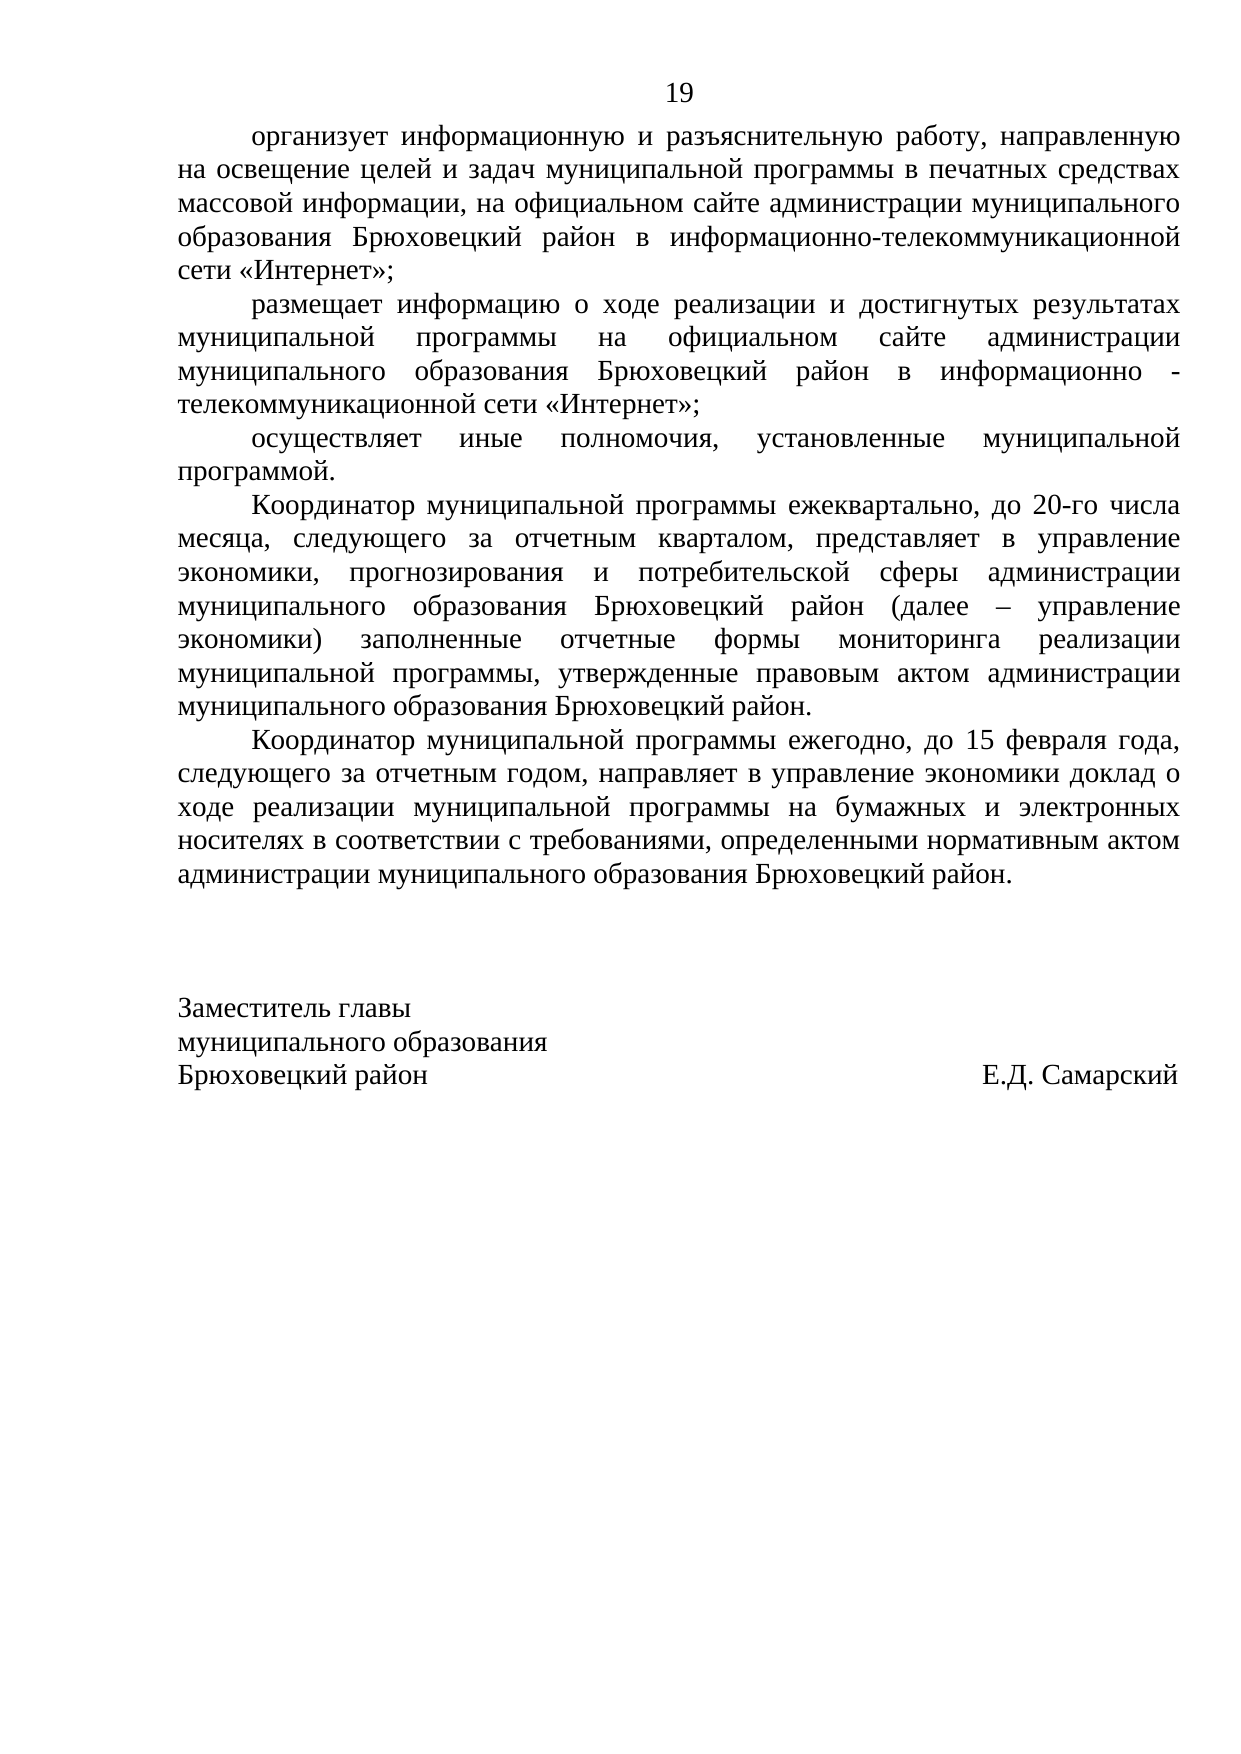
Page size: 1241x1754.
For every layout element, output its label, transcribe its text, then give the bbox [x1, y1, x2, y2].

text Заместитель главы [177, 990, 1181, 1024]
text муниципального образования [177, 1024, 1181, 1057]
text осуществляет иные полномочия, установленные муниципальной программой. [177, 420, 1181, 487]
text Координатор муниципальной программы ежеквартально, до 20-го числа месяца, следующего за отчетным кварталом, представляет в управление экономики, прогнозирования и потребительской сферы администрации муниципального образования Брюховецкий район (далее – управление экономики) заполненные отчетные формы мониторинга реализации муниципальной программы, утвержденные правовым актом администрации муниципального образования Брюховецкий район. [177, 487, 1181, 722]
text Брюховецкий район Е.Д. Самарский [177, 1057, 1181, 1091]
text организует информационную и разъяснительную работу, направленную на освещение целей и задач муниципальной программы в печатных средствах массовой информации, на официальном сайте администрации муниципального образования Брюховецкий район в информационно-телекоммуникационной сети «Интернет»; [177, 118, 1181, 286]
text размещает информацию о ходе реализации и достигнутых результатах муниципальной программы на официальном сайте администрации муниципального образования Брюховецкий район в информационно - телекоммуникационной сети «Интернет»; [177, 286, 1181, 420]
text Координатор муниципальной программы ежегодно, до 15 февраля года, следующего за отчетным годом, направляет в управление экономики доклад о ходе реализации муниципальной программы на бумажных и электронных носителях в соответствии с требованиями, определенными нормативным актом администрации муниципального образования Брюховецкий район. [177, 722, 1181, 889]
